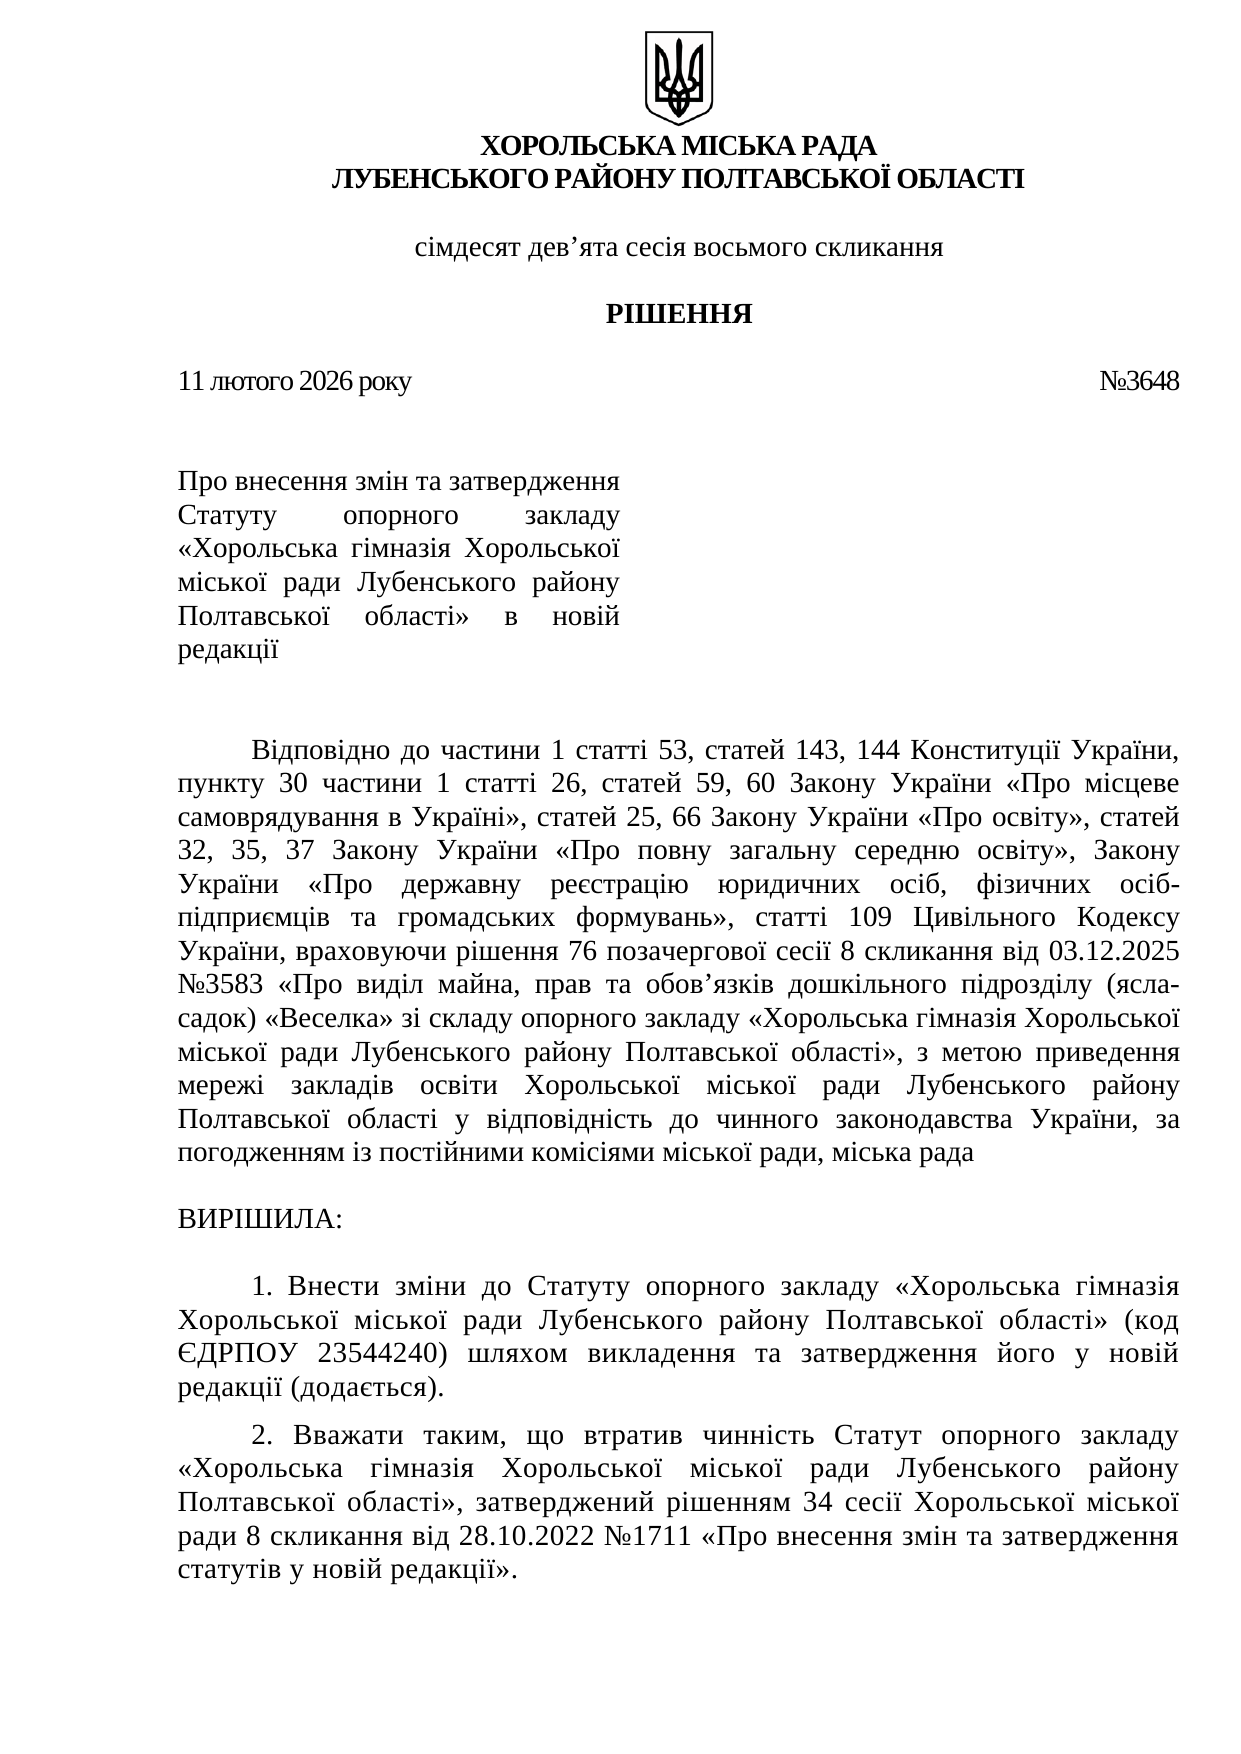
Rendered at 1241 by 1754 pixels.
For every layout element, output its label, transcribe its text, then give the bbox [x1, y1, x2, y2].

text Відповідно до частини 1 статті 53, статей 143, 144 Конституції України, пункту 30 частини 1 статті 26, статей 59, 60 Закону України «Про місцеве самоврядування в Україні», статей 25, 66 Закону України «Про освіту», статей 32, 35, 37 Закону України «Про повну загальну середню освіту», Закону України «Про державну реєстрацію юридичних осіб, фізичних осіб-підприємців та громадських формувань», статті 109 Цивільного Кодексу України, враховуючи рішення 76 позачергової сесії 8 скликання від 03.12.2025 №3583 «Про виділ майна, прав та обов’язків дошкільного підрозділу (ясла-садок) «Веселка» зі складу опорного закладу «Хорольська гімназія Хорольської міської ради Лубенського району Полтавської області», з метою приведення мережі закладів освіти Хорольської міської ради Лубенського району Полтавської області у відповідність до чинного законодавства України, за погодженням із постійними комісіями міської ради, міська рада [177, 732, 1181, 1168]
text 1. Внести зміни до Статуту опорного закладу «Хорольська гімназія Хорольської міської ради Лубенського району Полтавської області» (код ЄДРПОУ 23544240) шляхом викладення та затвердження його у новій редакції (додається). [177, 1268, 1181, 1403]
text ХОРОЛЬСЬКА МІСЬКА РАДА [177, 128, 1181, 162]
text сімдесят дев’ята сесія восьмого скликання [177, 229, 1181, 262]
text Про внесення змін та затвердження Статуту опорного закладу «Хорольська гімназія Хорольської міської ради Лубенського району Полтавської області» в новій редакції [177, 463, 620, 665]
text ВИРІШИЛА: [177, 1201, 1181, 1235]
text РІШЕННЯ [177, 296, 1181, 329]
picture [643, 29, 715, 128]
text 2. Вважати таким, що втратив чинність Статут опорного закладу «Хорольська гімназія Хорольської міської ради Лубенського району Полтавської області», затверджений рішенням 34 сесії Хорольської міської ради 8 скликання від 28.10.2022 №1711 «Про внесення змін та затвердження статутів у новій редакції». [177, 1417, 1181, 1585]
text ЛУБЕНСЬКОГО РАЙОНУ ПОЛТАВСЬКОЇ ОБЛАСТІ [177, 162, 1181, 195]
text 11 лютого 2026 року №3648 [177, 363, 1181, 396]
